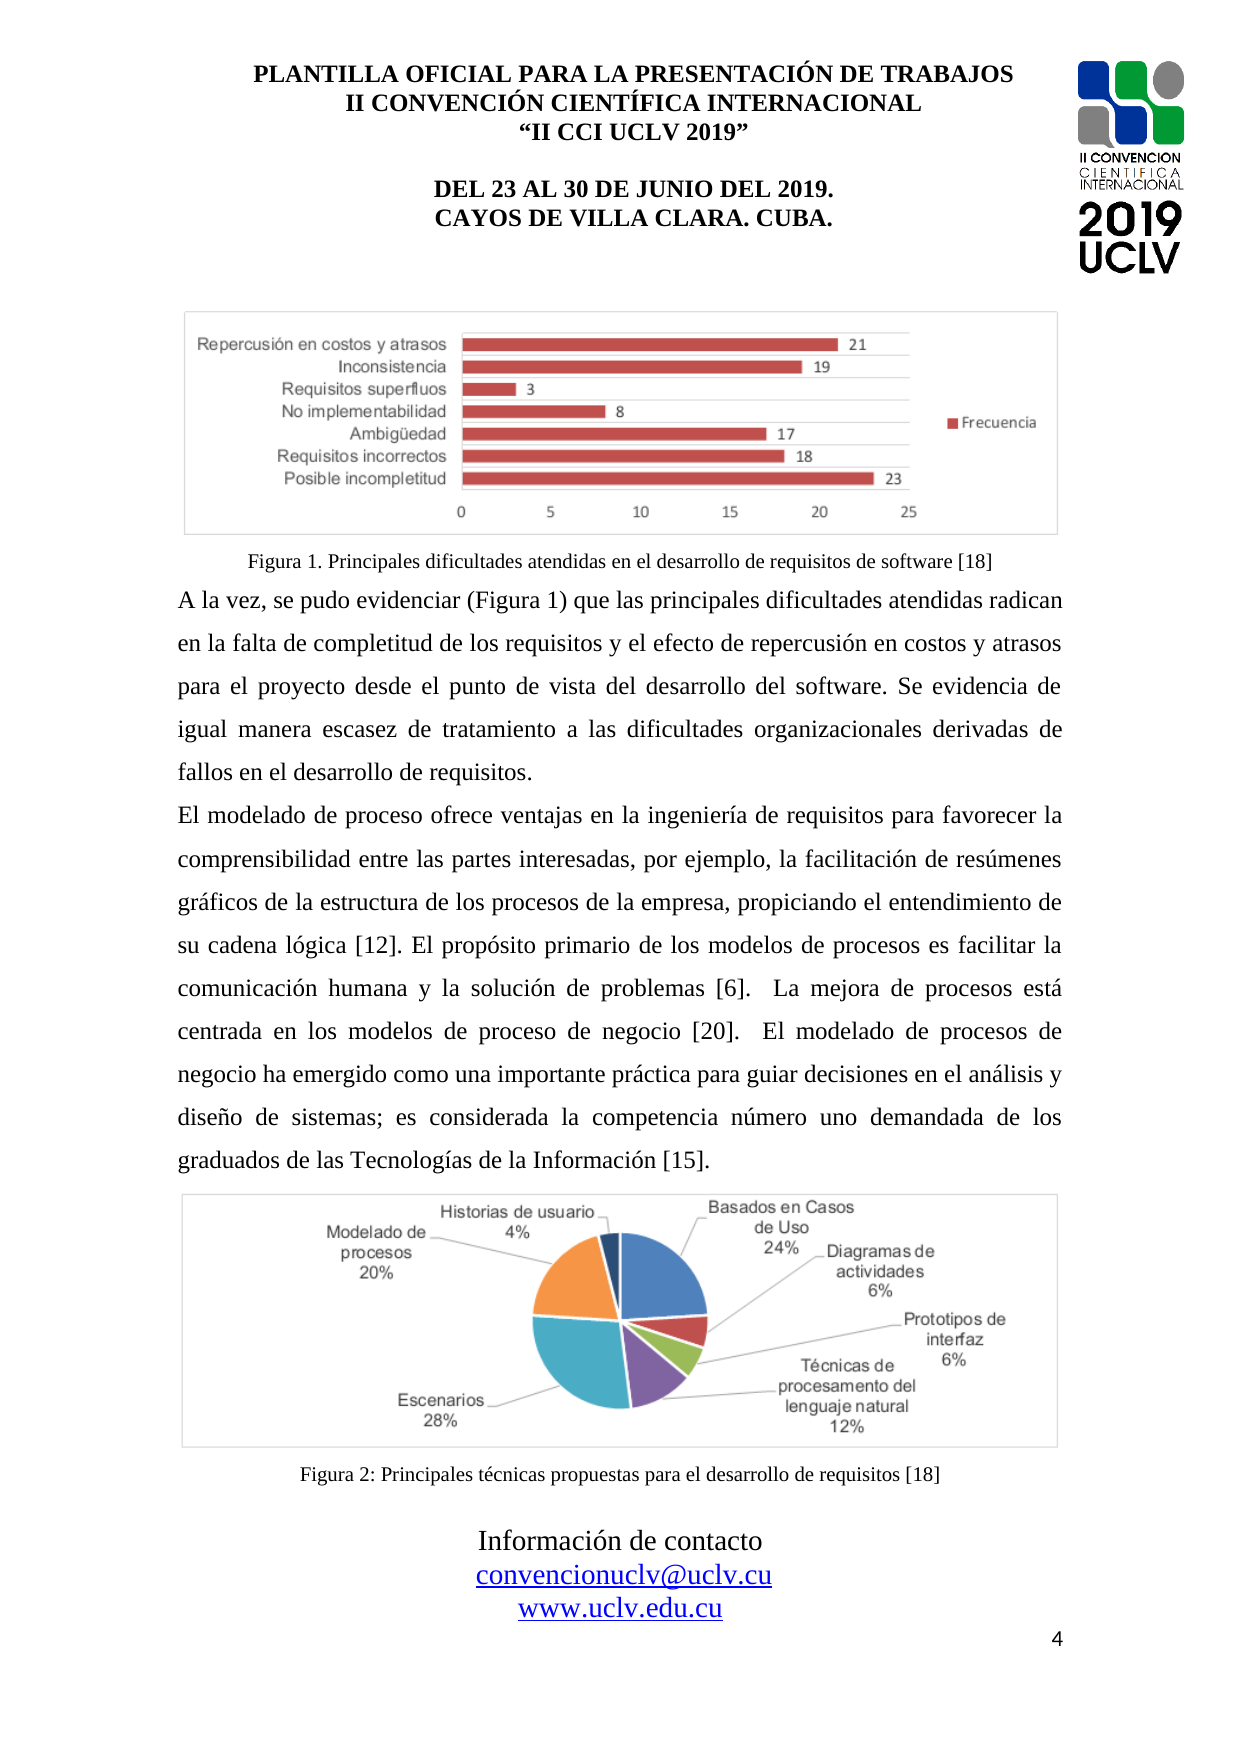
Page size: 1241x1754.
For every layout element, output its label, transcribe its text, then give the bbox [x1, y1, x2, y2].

picture [177, 310, 1063, 535]
text El modelado de proceso ofrece ventajas en la ingeniería de requisitos para favorecer la comprensibilidad entre las partes interesadas, por ejemplo, la facilitación de resúmenes gráficos de la estructura de los procesos de la empresa, propiciando el entendimiento de su cadena lógica [12]. El propósito primario de los modelos de procesos es facilitar la comunicación humana y la solución de problemas [6]. La mejora de procesos está centrada en los modelos de proceso de negocio [20]. El modelado de procesos de negocio ha emergido como una importante práctica para guiar decisiones en el análisis y diseño de sistemas; es considerada la competencia número uno demandada de los graduados de las Tecnologías de la Información [15]. [177, 801, 1063, 1174]
picture [177, 1188, 1063, 1449]
text Figura 1. Principales dificultades atendidas en el desarrollo de requisitos de software [18] [177, 549, 1063, 573]
text Figura 2: Principales técnicas propuestas para el desarrollo de requisitos [18] [177, 1462, 1063, 1486]
text A la vez, se pudo evidenciar (Figura 1) que las principales dificultades atendidas radican en la falta de completitud de los requisitos y el efecto de repercusión en costos y atrasos para el proyecto desde el punto de vista del desarrollo del software. Se evidencia de igual manera escasez de tratamiento a las dificultades organizacionales derivadas de fallos en el desarrollo de requisitos. [177, 585, 1063, 786]
picture [1072, 59, 1193, 283]
